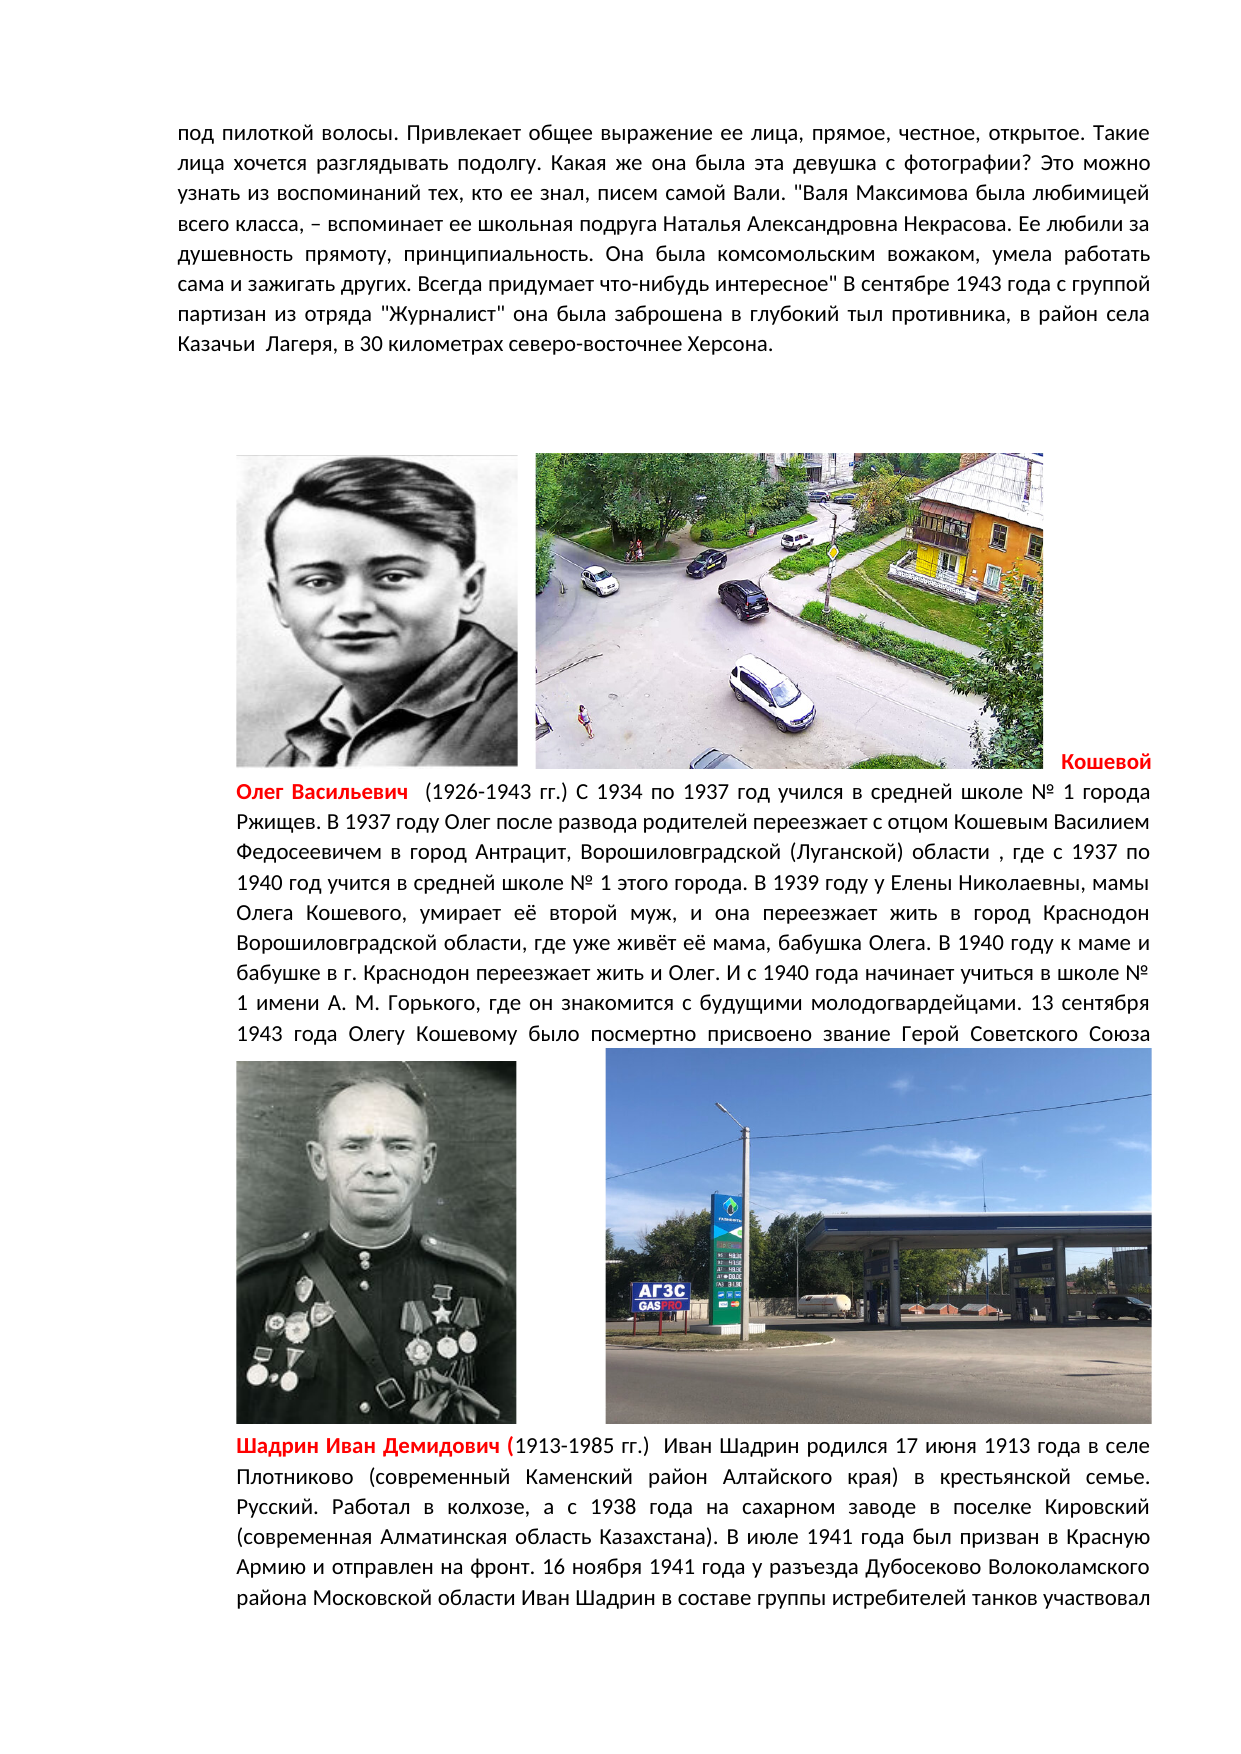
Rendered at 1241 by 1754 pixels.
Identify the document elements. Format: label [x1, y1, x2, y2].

text [177, 118, 1152, 358]
text [236, 423, 1152, 1611]
picture [605, 1048, 1152, 1424]
picture [535, 453, 1044, 769]
picture [236, 1061, 517, 1424]
picture [236, 455, 518, 769]
